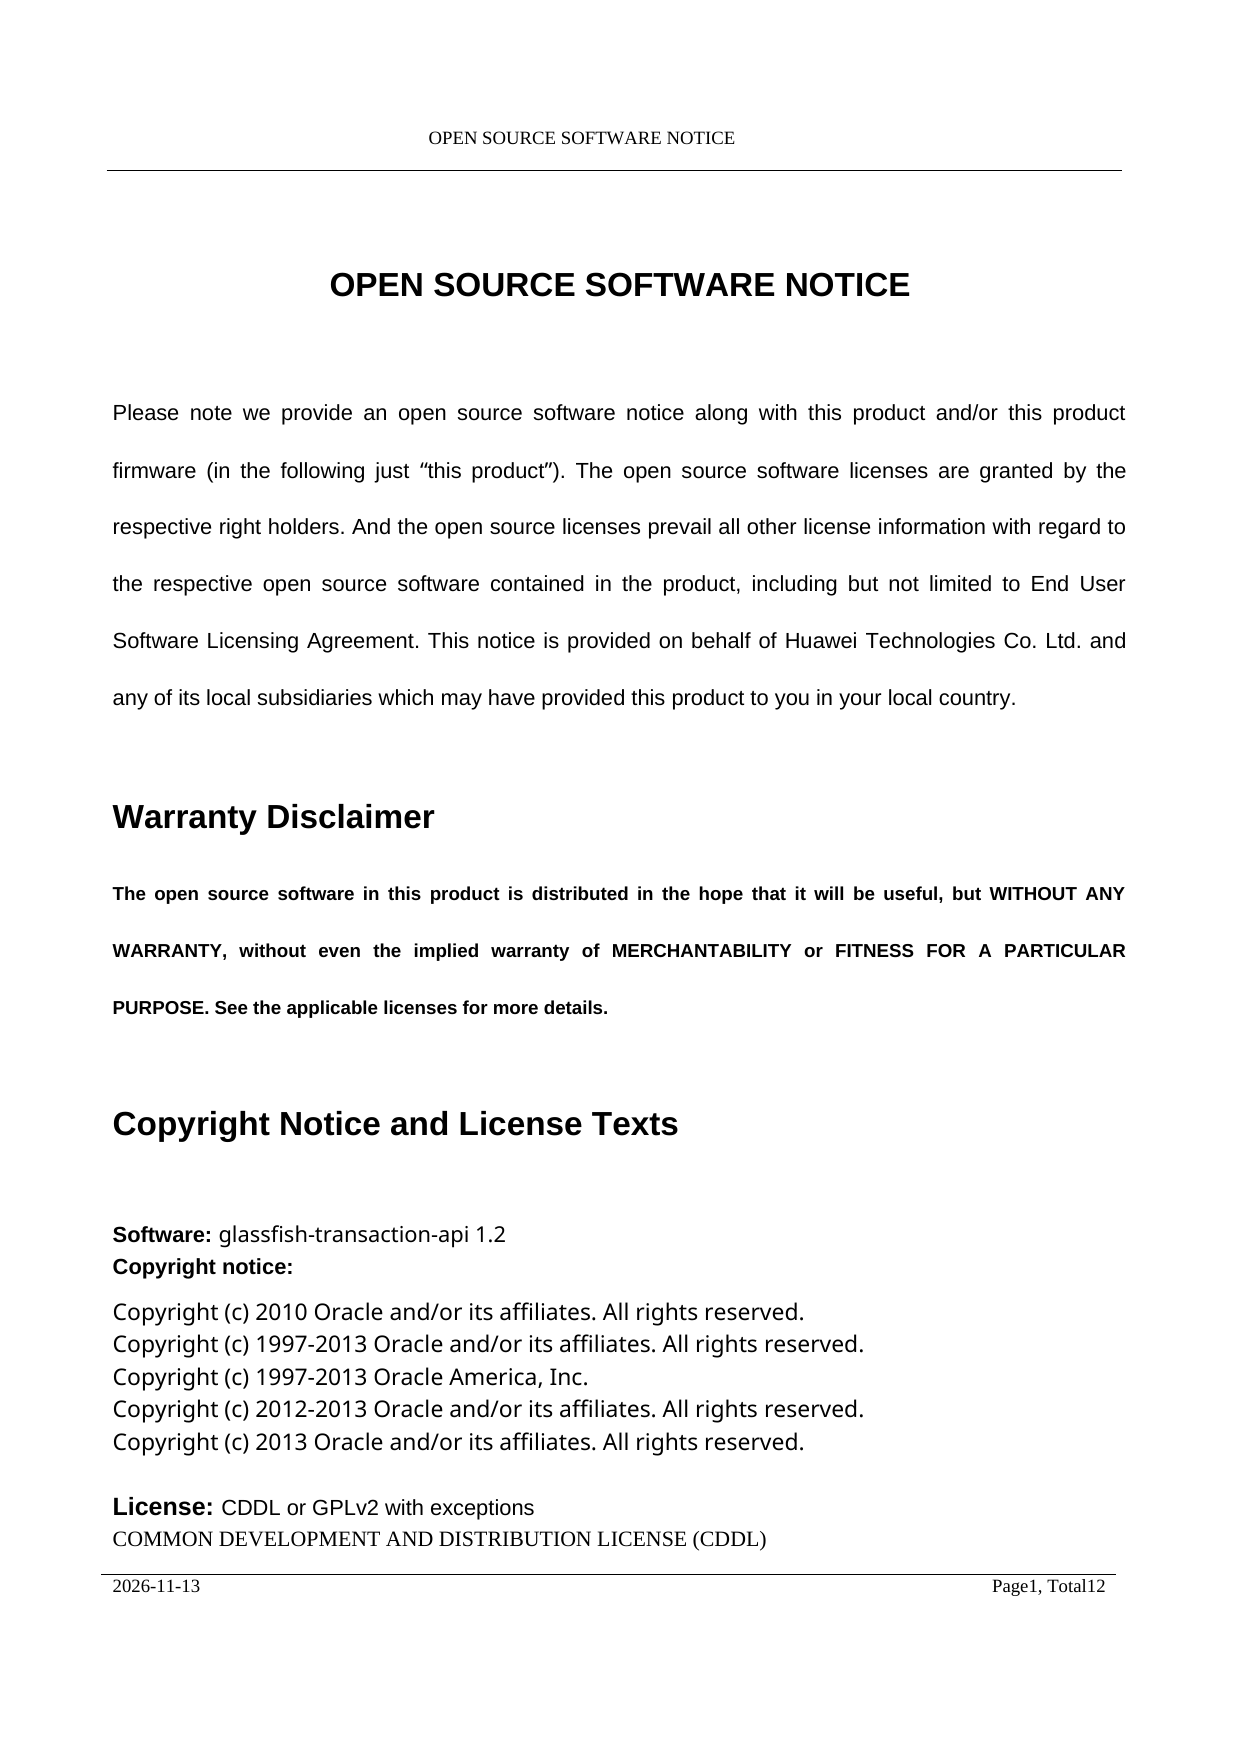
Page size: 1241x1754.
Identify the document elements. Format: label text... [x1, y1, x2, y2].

text Please note we provide an open source software notice along with this product and/or this product firmware (in the following just “this product”). The open source software licenses are granted by the respective right holders. And the open source licenses prevail all other license information with regard to the respective open source software contained in the product, including but not limited to End User Software Licensing Agreement. This notice is provided on behalf of Huawei Technologies Co. Ltd. and any of its local subsidiaries which may have provided this product to you in your local country. [112, 397, 1128, 713]
text Warranty Disclaimer [112, 784, 1128, 849]
text Copyright (c) 2010 Oracle and/or its affiliates. All rights reserved. Copyright (c) 1997-2013 Oracle and/or its affiliates. All rights reserved. Copyright (c) 1997-2013 Oracle America, Inc. Copyright (c) 2012-2013 Oracle and/or its affiliates. All rights reserved. Copyright (c) 2013 Oracle and/or its affiliates. All rights reserved. [112, 1295, 1128, 1490]
text Copyright Notice and License Texts [112, 1091, 1128, 1156]
text Software: glassfish-transaction-api 1.2 [112, 1217, 1128, 1250]
text Copyright notice: [112, 1250, 1128, 1282]
text OPEN SOURCE SOFTWARE NOTICE [112, 251, 1128, 316]
text The open source software in this product is distributed in the hope that it will be useful, but WITHOUT ANY WARRANTY, without even the implied warranty of MERCHANTABILITY or FITNESS FOR A PARTICULAR PURPOSE. See the applicable licenses for more details. [112, 877, 1128, 1024]
text COMMON DEVELOPMENT AND DISTRIBUTION LICENSE (CDDL) [112, 1522, 1128, 1555]
text License: CDDL or GPLv2 with exceptions [112, 1490, 1128, 1522]
